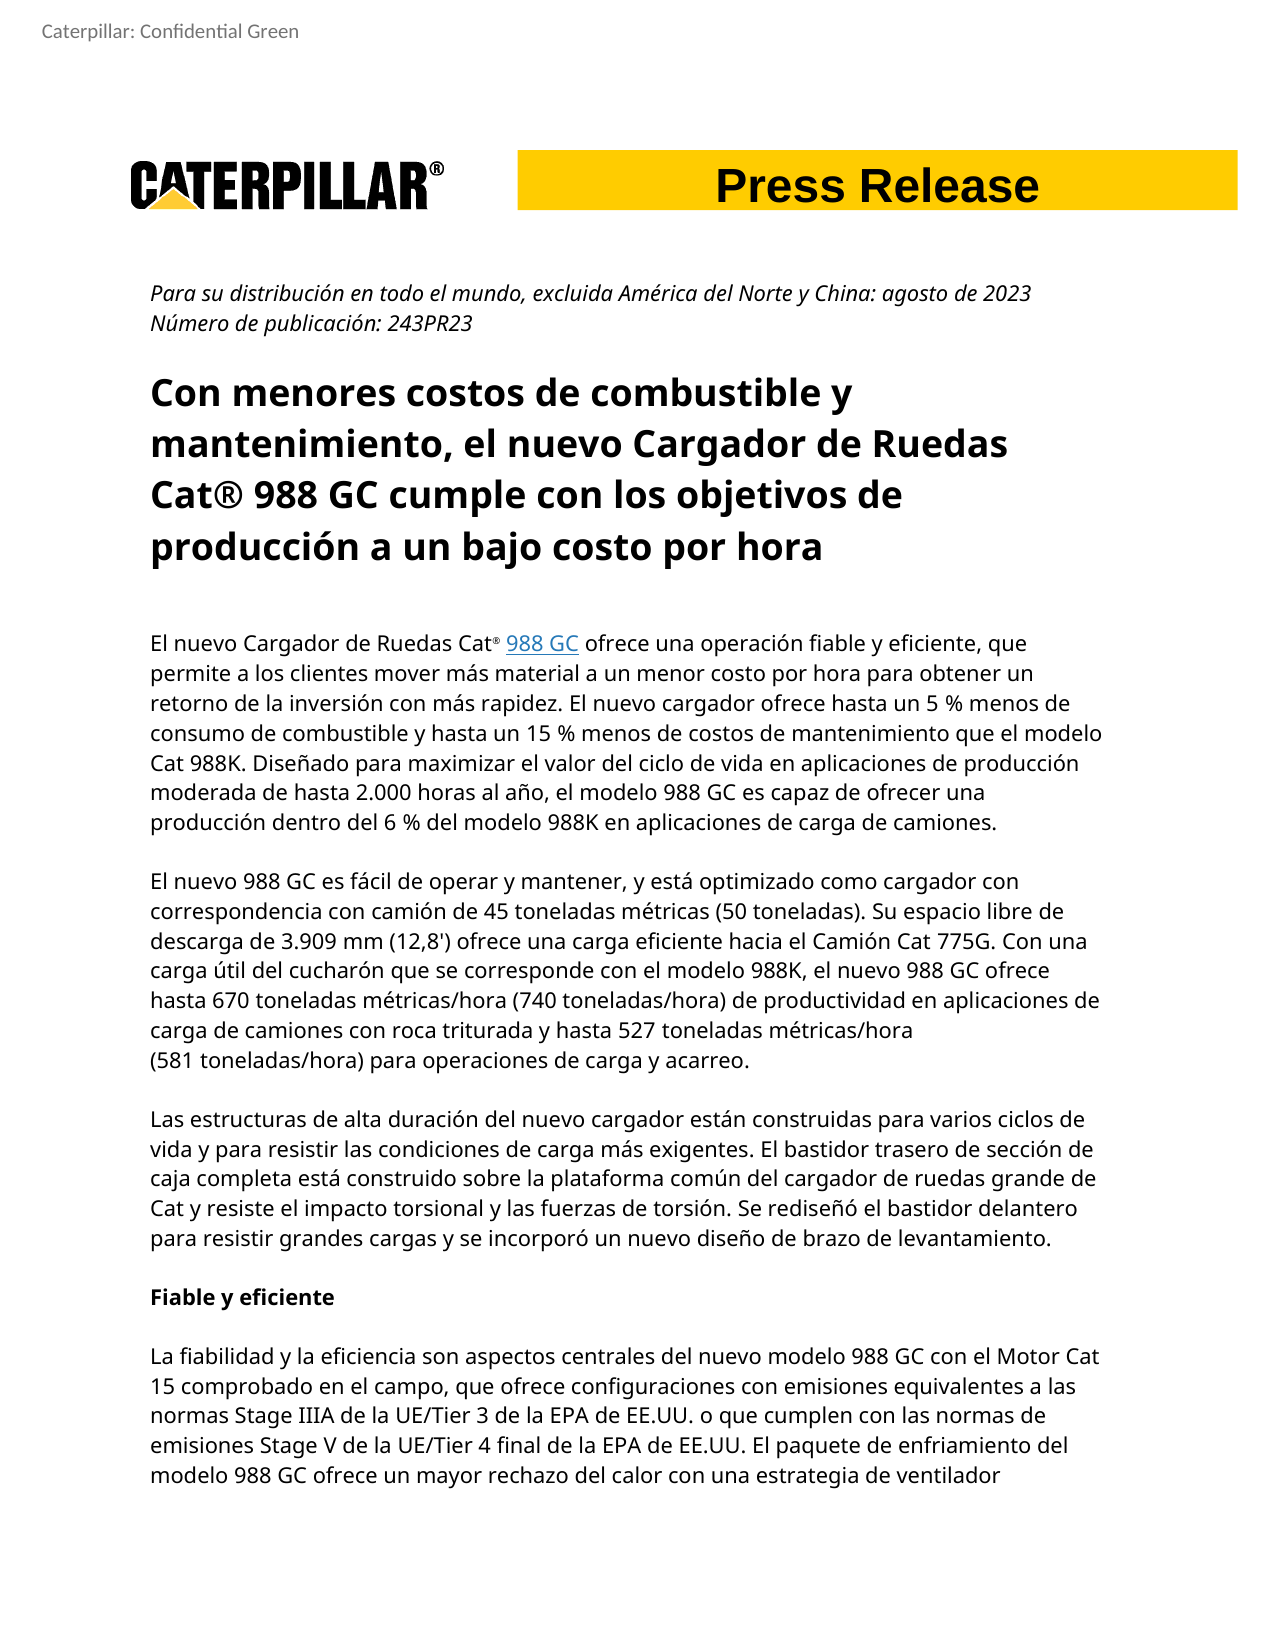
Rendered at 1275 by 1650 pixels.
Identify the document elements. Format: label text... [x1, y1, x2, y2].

subtitle Con menores costos de combustible y mantenimiento, el nuevo Cargador de Ruedas Cat® 988 GC cumple con los objetivos de producción a un bajo costo por hora [150, 367, 1106, 571]
text Las estructuras de alta duración del nuevo cargador están construidas para varios ciclos de vida y para resistir las condiciones de carga más exigentes. El bastidor trasero de sección de caja completa está construido sobre la plataforma común del cargador de ruedas grande de Cat y resiste el impacto torsional y las fuerzas de torsión. Se rediseñó el bastidor delantero para resistir grandes cargas y se incorporó un nuevo diseño de brazo de levantamiento. [150, 1104, 1106, 1253]
text El nuevo Cargador de Ruedas Cat® 988 GC ofrece una operación fiable y eficiente, que permite a los clientes mover más material a un menor costo por hora para obtener un retorno de la inversión con más rapidez. El nuevo cargador ofrece hasta un 5 % menos de consumo de combustible y hasta un 15 % menos de costos de mantenimiento que el modelo Cat 988K. Diseñado para maximizar el valor del ciclo de vida en aplicaciones de producción moderada de hasta 2.000 horas al año, el modelo 988 GC es capaz de ofrecer una producción dentro del 6 % del modelo 988K en aplicaciones de carga de camiones. [150, 628, 1106, 837]
text El nuevo 988 GC es fácil de operar y mantener, y está optimizado como cargador con correspondencia con camión de 45 toneladas métricas (50 toneladas). Su espacio libre de descarga de 3.909 mm (12,8') ofrece una carga eficiente hacia el Camión Cat 775G. Con una carga útil del cucharón que se corresponde con el modelo 988K, el nuevo 988 GC ofrece hasta 670 toneladas métricas/hora (740 toneladas/hora) de productividad en aplicaciones de carga de camiones con roca triturada y hasta 527 toneladas métricas/hora (581 toneladas/hora) para operaciones de carga y acarreo. [150, 866, 1106, 1075]
text Fiable y eficiente [150, 1282, 1106, 1312]
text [150, 1341, 1106, 1490]
text Para su distribución en todo el mundo, excluida América del Norte y China: agosto de 2023 Número de publicación: 243PR23 [150, 278, 1106, 338]
